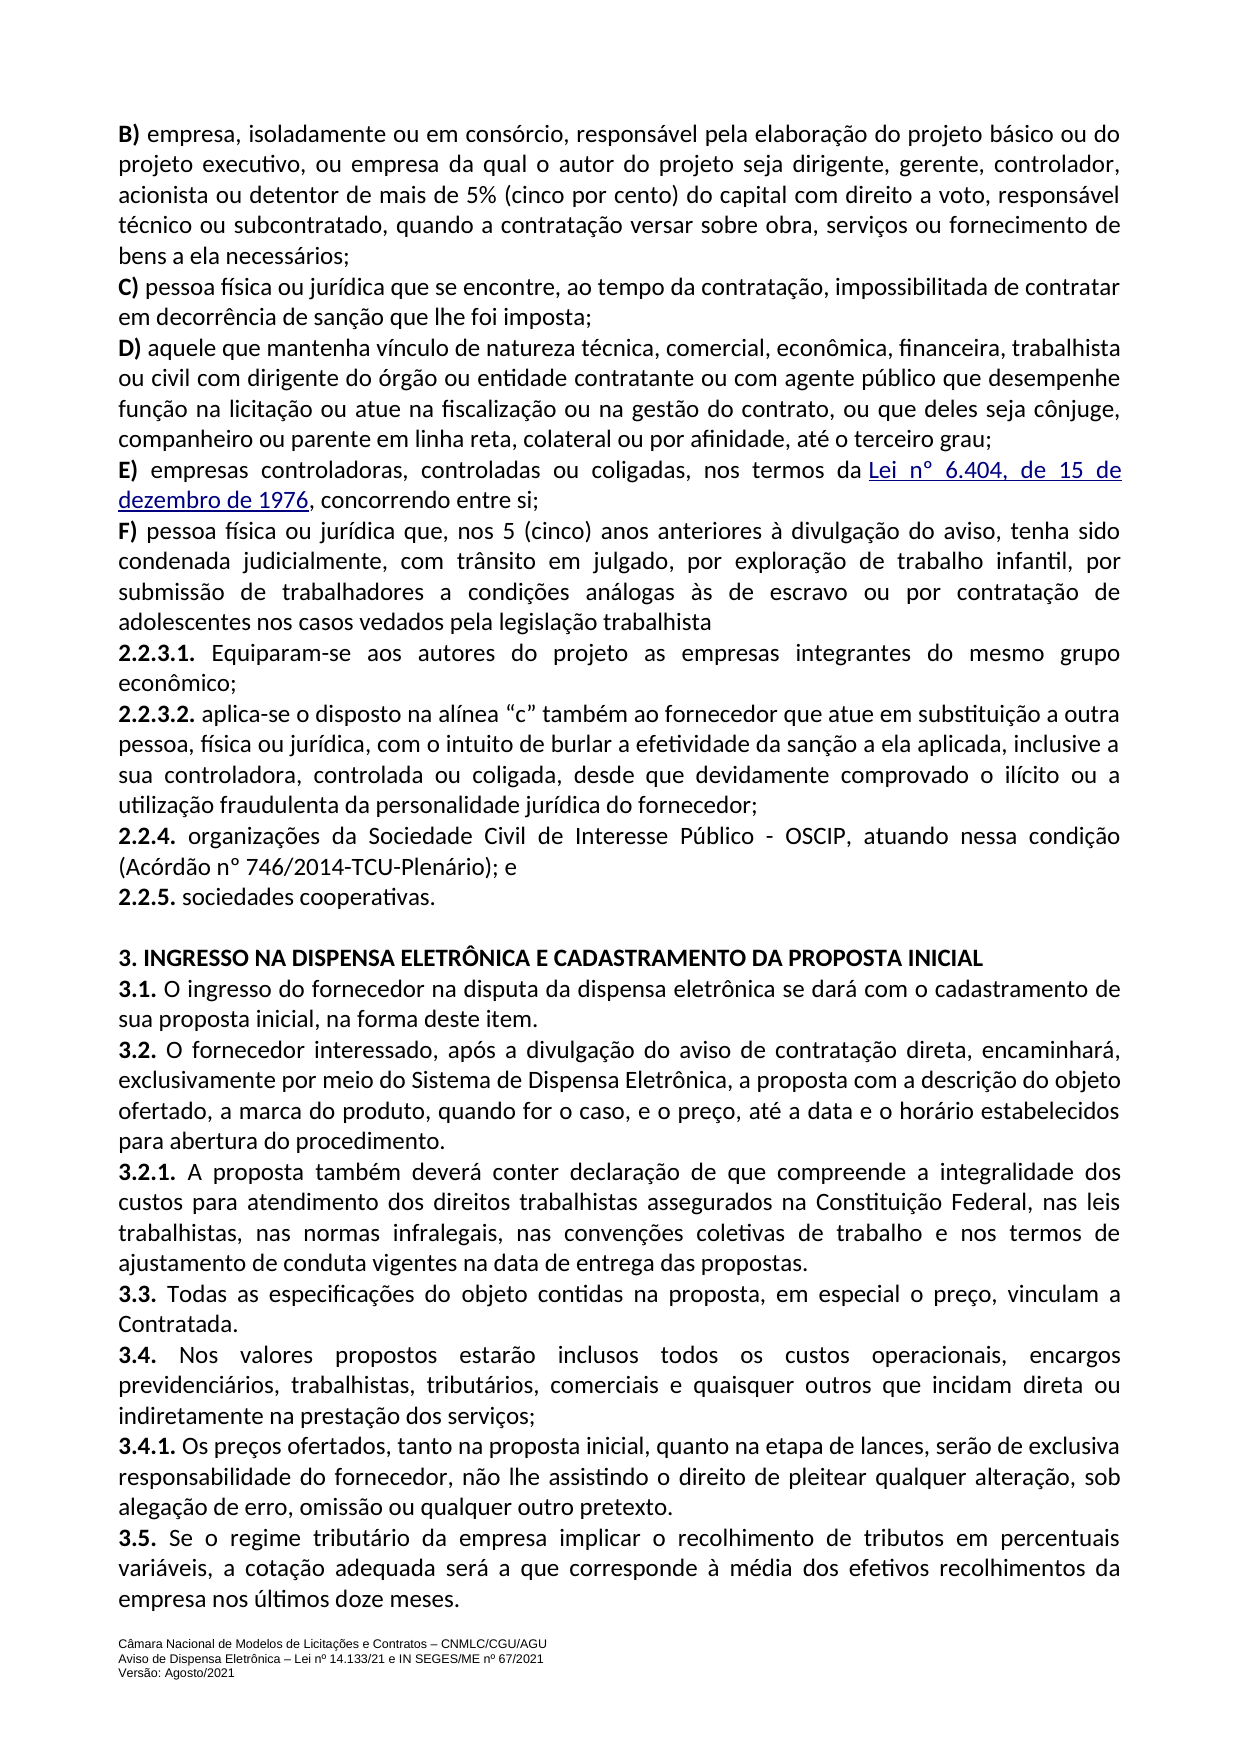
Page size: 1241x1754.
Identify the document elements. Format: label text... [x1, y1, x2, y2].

text F) pessoa física ou jurídica que, nos 5 (cinco) anos anteriores à divulgação do aviso, tenha sido condenada judicialmente, com trânsito em julgado, por exploração de trabalho infantil, por submissão de trabalhadores a condições análogas às de escravo ou por contratação de adolescentes nos casos vedados pela legislação trabalhista [118, 515, 1122, 637]
text 2.2.3.1. Equiparam-se aos autores do projeto as empresas integrantes do mesmo grupo econômico; [118, 637, 1122, 698]
text 3.1. O ingresso do fornecedor na disputa da dispensa eletrônica se dará com o cadastramento de sua proposta inicial, na forma deste item. [118, 973, 1122, 1034]
text 3.3. Todas as especificações do objeto contidas na proposta, em especial o preço, vinculam a Contratada. [118, 1278, 1122, 1339]
text 2.2.3.2. aplica-se o disposto na alínea “c” também ao fornecedor que atue em substituição a outra pessoa, física ou jurídica, com o intuito de burlar a efetividade da sanção a ela aplicada, inclusive a sua controladora, controlada ou coligada, desde que devidamente comprovado o ilícito ou a utilização fraudulenta da personalidade jurídica do fornecedor; [118, 698, 1122, 820]
text 2.2.4. organizações da Sociedade Civil de Interesse Público - OSCIP, atuando nessa condição (Acórdão nº 746/2014-TCU-Plenário); e [118, 820, 1122, 881]
text 3.4.1. Os preços ofertados, tanto na proposta inicial, quanto na etapa de lances, serão de exclusiva responsabilidade do fornecedor, não lhe assistindo o direito de pleitear qualquer alteração, sob alegação de erro, omissão ou qualquer outro pretexto. [118, 1431, 1122, 1522]
text 3. INGRESSO NA DISPENSA ELETRÔNICA E CADASTRAMENTO DA PROPOSTA INICIAL [118, 942, 1122, 973]
text 2.2.5. sociedades cooperativas. [118, 881, 1122, 912]
text C) pessoa física ou jurídica que se encontre, ao tempo da contratação, impossibilitada de contratar em decorrência de sanção que lhe foi imposta; [118, 271, 1122, 332]
text E) empresas controladoras, controladas ou coligadas, nos termos da Lei nº 6.404, de 15 de dezembro de 1976, concorrendo entre si; [118, 454, 1122, 515]
text B) empresa, isoladamente ou em consórcio, responsável pela elaboração do projeto básico ou do projeto executivo, ou empresa da qual o autor do projeto seja dirigente, gerente, controlador, acionista ou detentor de mais de 5% (cinco por cento) do capital com direito a voto, responsável técnico ou subcontratado, quando a contratação versar sobre obra, serviços ou fornecimento de bens a ela necessários; [118, 118, 1122, 271]
text D) aquele que mantenha vínculo de natureza técnica, comercial, econômica, financeira, trabalhista ou civil com dirigente do órgão ou entidade contratante ou com agente público que desempenhe função na licitação ou atue na fiscalização ou na gestão do contrato, ou que deles seja cônjuge, companheiro ou parente em linha reta, colateral ou por afinidade, até o terceiro grau; [118, 332, 1122, 454]
text 3.4. Nos valores propostos estarão inclusos todos os custos operacionais, encargos previdenciários, trabalhistas, tributários, comerciais e quaisquer outros que incidam direta ou indiretamente na prestação dos serviços; [118, 1339, 1122, 1431]
text 3.2. O fornecedor interessado, após a divulgação do aviso de contratação direta, encaminhará, exclusivamente por meio do Sistema de Dispensa Eletrônica, a proposta com a descrição do objeto ofertado, a marca do produto, quando for o caso, e o preço, até a data e o horário estabelecidos para abertura do procedimento. [118, 1034, 1122, 1156]
text 3.5. Se o regime tributário da empresa implicar o recolhimento de tributos em percentuais variáveis, a cotação adequada será a que corresponde à média dos efetivos recolhimentos da empresa nos últimos doze meses. [118, 1522, 1122, 1614]
text 3.2.1. A proposta também deverá conter declaração de que compreende a integralidade dos custos para atendimento dos direitos trabalhistas assegurados na Constituição Federal, nas leis trabalhistas, nas normas infralegais, nas convenções coletivas de trabalho e nos termos de ajustamento de conduta vigentes na data de entrega das propostas. [118, 1156, 1122, 1278]
